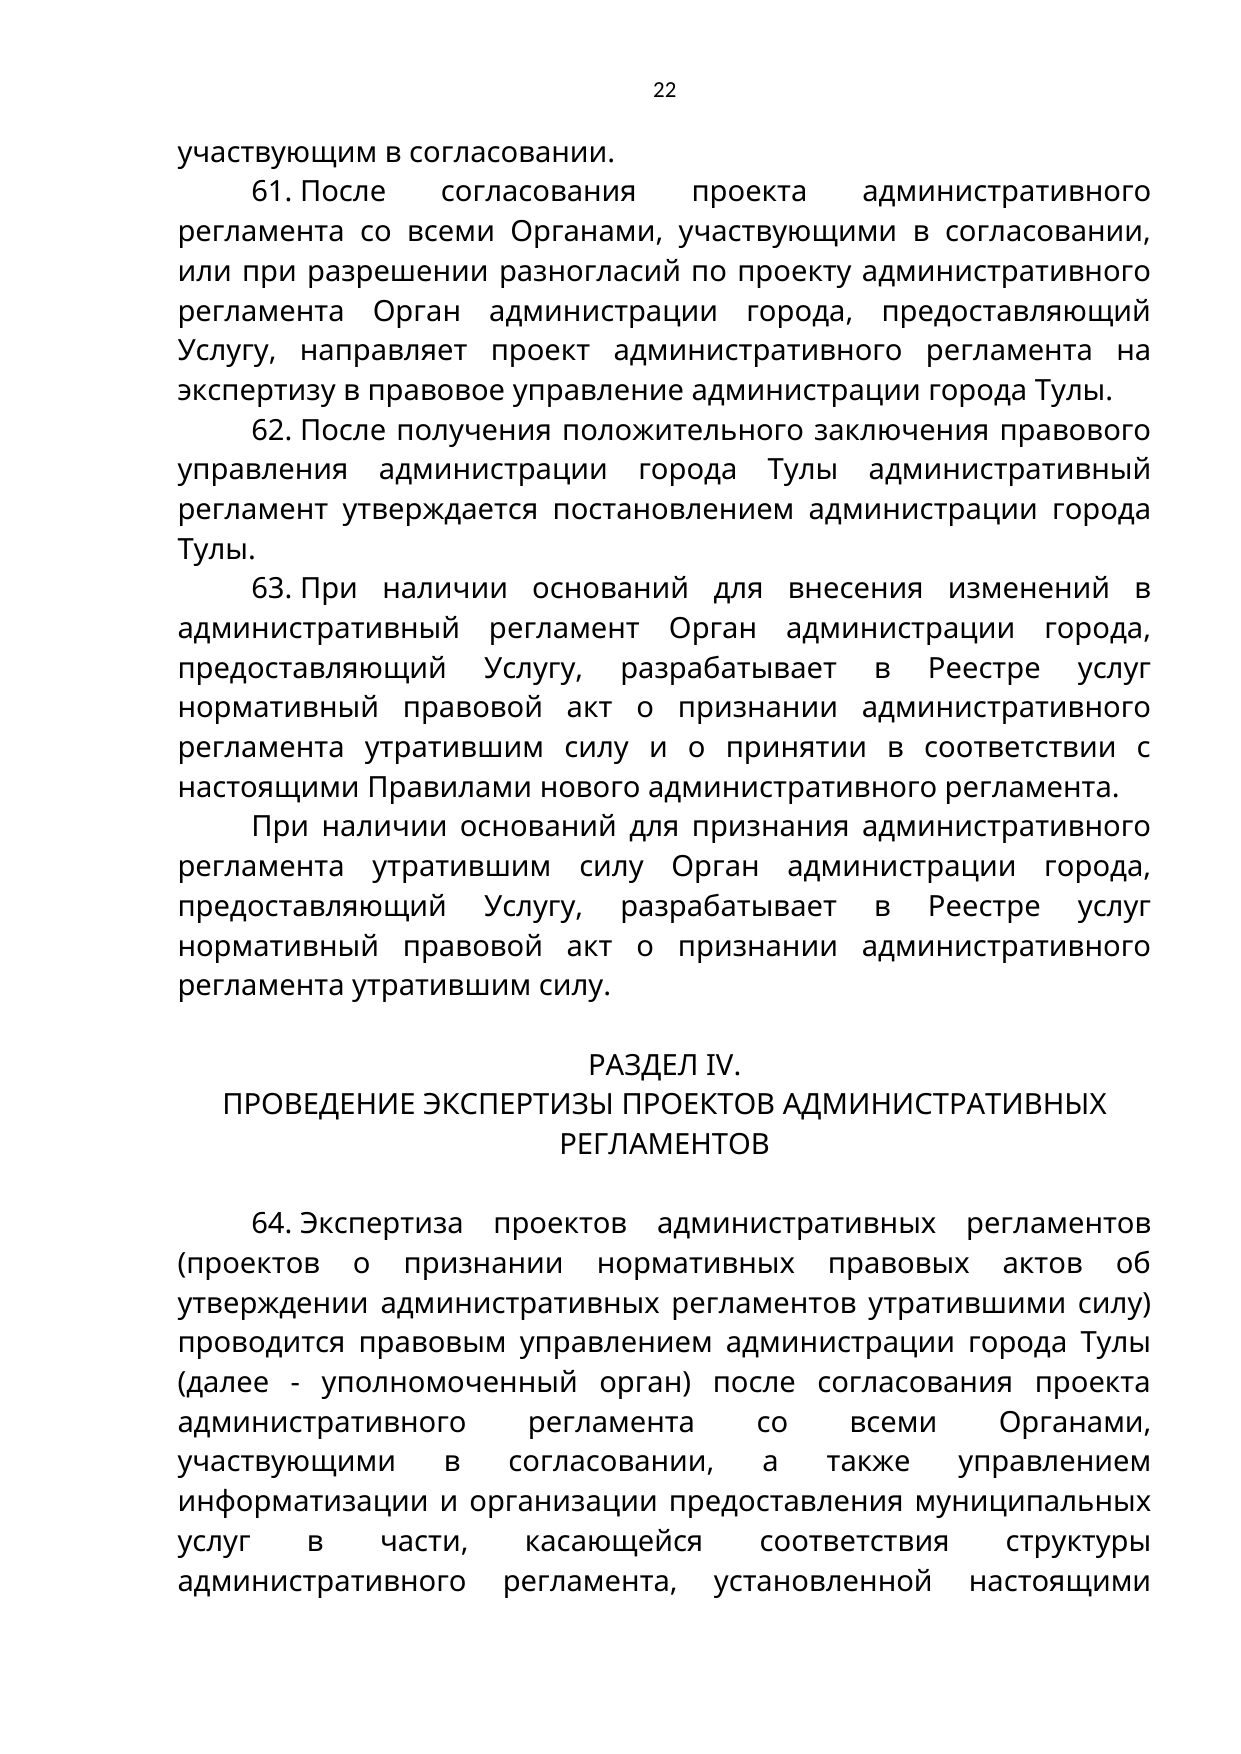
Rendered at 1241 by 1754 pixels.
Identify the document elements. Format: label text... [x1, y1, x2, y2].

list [177, 131, 1152, 171]
list После получения положительного заключения правового управления администрации города Тулы административный регламент утверждается постановлением администрации города Тулы. [177, 409, 1152, 568]
list После согласования проекта административного регламента со всеми Органами, участвующими в согласовании, или при разрешении разногласий по проекту административного регламента Орган администрации города, предоставляющий Услугу, направляет проект административного регламента на экспертизу в правовое управление администрации города Тулы. [177, 171, 1152, 409]
text РАЗДЕЛ IV. [177, 1044, 1152, 1083]
text ПРОВЕДЕНИЕ ЭКСПЕРТИЗЫ ПРОЕКТОВ АДМИНИСТРАТИВНЫХ РЕГЛАМЕНТОВ [177, 1083, 1152, 1163]
list При наличии оснований для внесения изменений в административный регламент Орган администрации города, предоставляющий Услугу, разрабатывает в Реестре услуг нормативный правовой акт о признании административного регламента утратившим силу и о принятии в соответствии с настоящими Правилами нового административного регламента. [177, 568, 1152, 806]
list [177, 1203, 1152, 1599]
text При наличии оснований для признания административного регламента утратившим силу Орган администрации города, предоставляющий Услугу, разрабатывает в Реестре услуг нормативный правовой акт о признании административного регламента утратившим силу. [177, 806, 1152, 1004]
